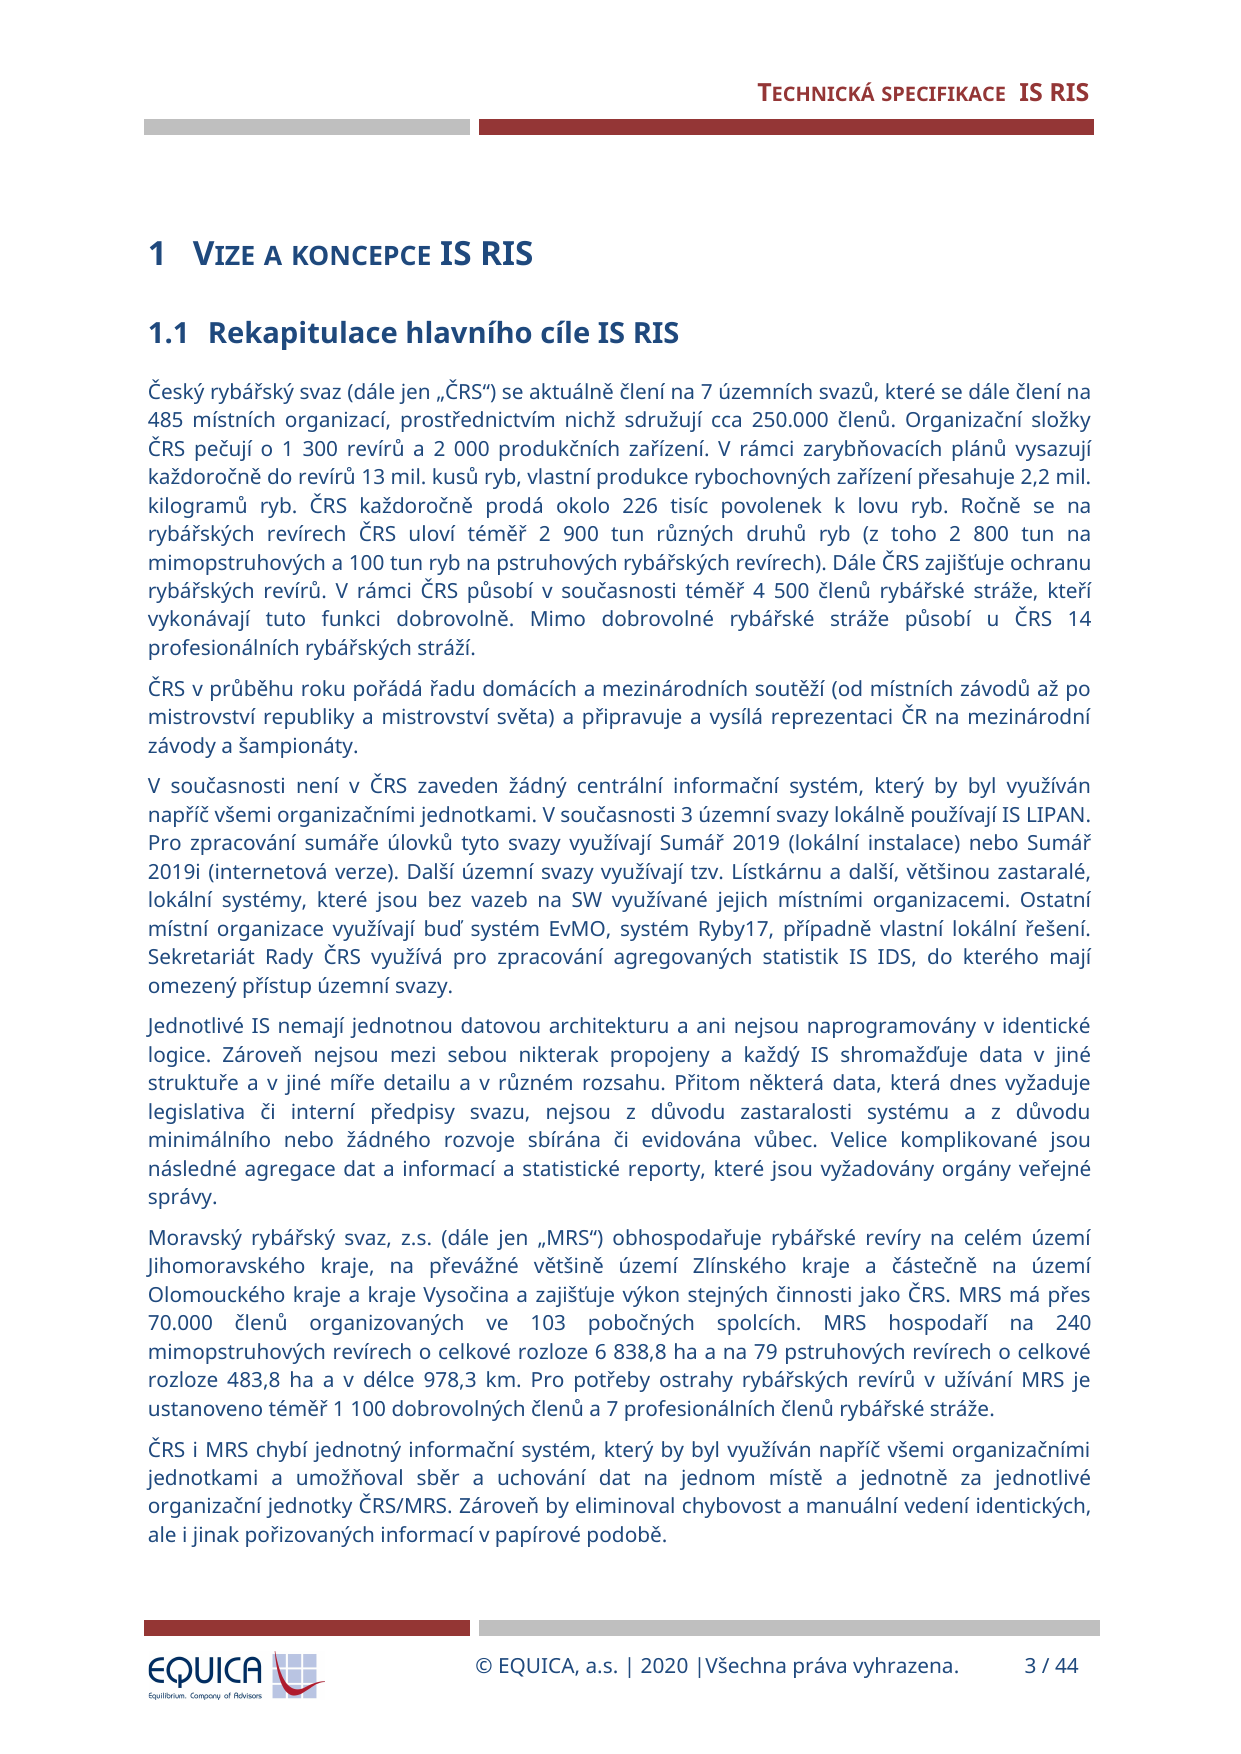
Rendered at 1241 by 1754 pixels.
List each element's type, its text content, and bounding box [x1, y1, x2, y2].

text ČRS v průběhu roku pořádá řadu domácích a mezinárodních soutěží (od místních závodů až po mistrovství republiky a mistrovství světa) a připravuje a vysílá reprezentaci ČR na mezinárodní závody a šampionáty. [148, 674, 1092, 759]
text Moravský rybářský svaz, z.s. (dále jen „MRS“) obhospodařuje rybářské revíry na celém území Jihomoravského kraje, na převážné většině území Zlínského kraje a částečně na území Olomouckého kraje a kraje Vysočina a zajišťuje výkon stejných činnosti jako ČRS. MRS má přes 70.000 členů organizovaných ve 103 pobočných spolcích. MRS hospodaří na 240 mimopstruhových revírech o celkové rozloze 6 838,8 ha a na 79 pstruhových revírech o celkové rozloze 483,8 ha a v délce 978,3 km. Pro potřeby ostrahy rybářských revírů v užívání MRS je ustanoveno téměř 1 100 dobrovolných členů a 7 profesionálních členů rybářské stráže. [148, 1223, 1092, 1422]
text Český rybářský svaz (dále jen „ČRS“) se aktuálně člení na 7 územních svazů, které se dále člení na 485 místních organizací, prostřednictvím nichž sdružují cca 250.000 členů. Organizační složky ČRS pečují o 1 300 revírů a 2 000 produkčních zařízení. V rámci zarybňovacích plánů vysazují každoročně do revírů 13 mil. kusů ryb, vlastní produkce rybochovných zařízení přesahuje 2,2 mil. kilogramů ryb. ČRS každoročně prodá okolo 226 tisíc povolenek k lovu ryb. Ročně se na rybářských revírech ČRS uloví téměř 2 900 tun různých druhů ryb (z toho 2 800 tun na mimopstruhových a 100 tun ryb na pstruhových rybářských revírech). Dále ČRS zajišťuje ochranu rybářských revírů. V rámci ČRS působí v současnosti téměř 4 500 členů rybářské stráže, kteří vykonávají tuto funkci dobrovolně. Mimo dobrovolné rybářské stráže působí u ČRS 14 profesionálních rybářských stráží. [148, 377, 1092, 661]
text Jednotlivé IS nemají jednotnou datovou architekturu a ani nejsou naprogramovány v identické logice. Zároveň nejsou mezi sebou nikterak propojeny a každý IS shromažďuje data v jiné struktuře a v jiné míře detailu a v různém rozsahu. Přitom některá data, která dnes vyžaduje legislativa či interní předpisy svazu, nejsou z důvodu zastaralosti systému a z důvodu minimálního nebo žádného rozvoje sbírána či evidována vůbec. Velice komplikované jsou následné agregace dat a informací a statistické reporty, které jsou vyžadovány orgány veřejné správy. [148, 1012, 1092, 1211]
text ČRS i MRS chybí jednotný informační systém, který by byl využíván napříč všemi organizačními jednotkami a umožňoval sběr a uchování dat na jednom místě a jednotně za jednotlivé organizační jednotky ČRS/MRS. Zároveň by eliminoval chybovost a manuální vedení identických, ale i jinak pořizovaných informací v papírové podobě. [148, 1435, 1092, 1548]
text V současnosti není v ČRS zaveden žádný centrální informační systém, který by byl využíván napříč všemi organizačními jednotkami. V současnosti 3 územní svazy lokálně používají IS LIPAN. Pro zpracování sumáře úlovků tyto svazy využívají Sumář 2019 (lokální instalace) nebo Sumář 2019i (internetová verze). Další územní svazy využívají tzv. Lístkárnu a další, většinou zastaralé, lokální systémy, které jsou bez vazeb na SW využívané jejich místními organizacemi. Ostatní místní organizace využívají buď systém EvMO, systém Ryby17, případně vlastní lokální řešení. Sekretariát Rady ČRS využívá pro zpracování agregovaných statistik IS IDS, do kterého mají omezený přístup územní svazy. [148, 772, 1092, 999]
subtitle Rekapitulace hlavního cíle IS RIS [148, 312, 1092, 352]
picture [148, 1651, 325, 1700]
subtitle Vize a koncepce IS RIS [148, 229, 1092, 275]
